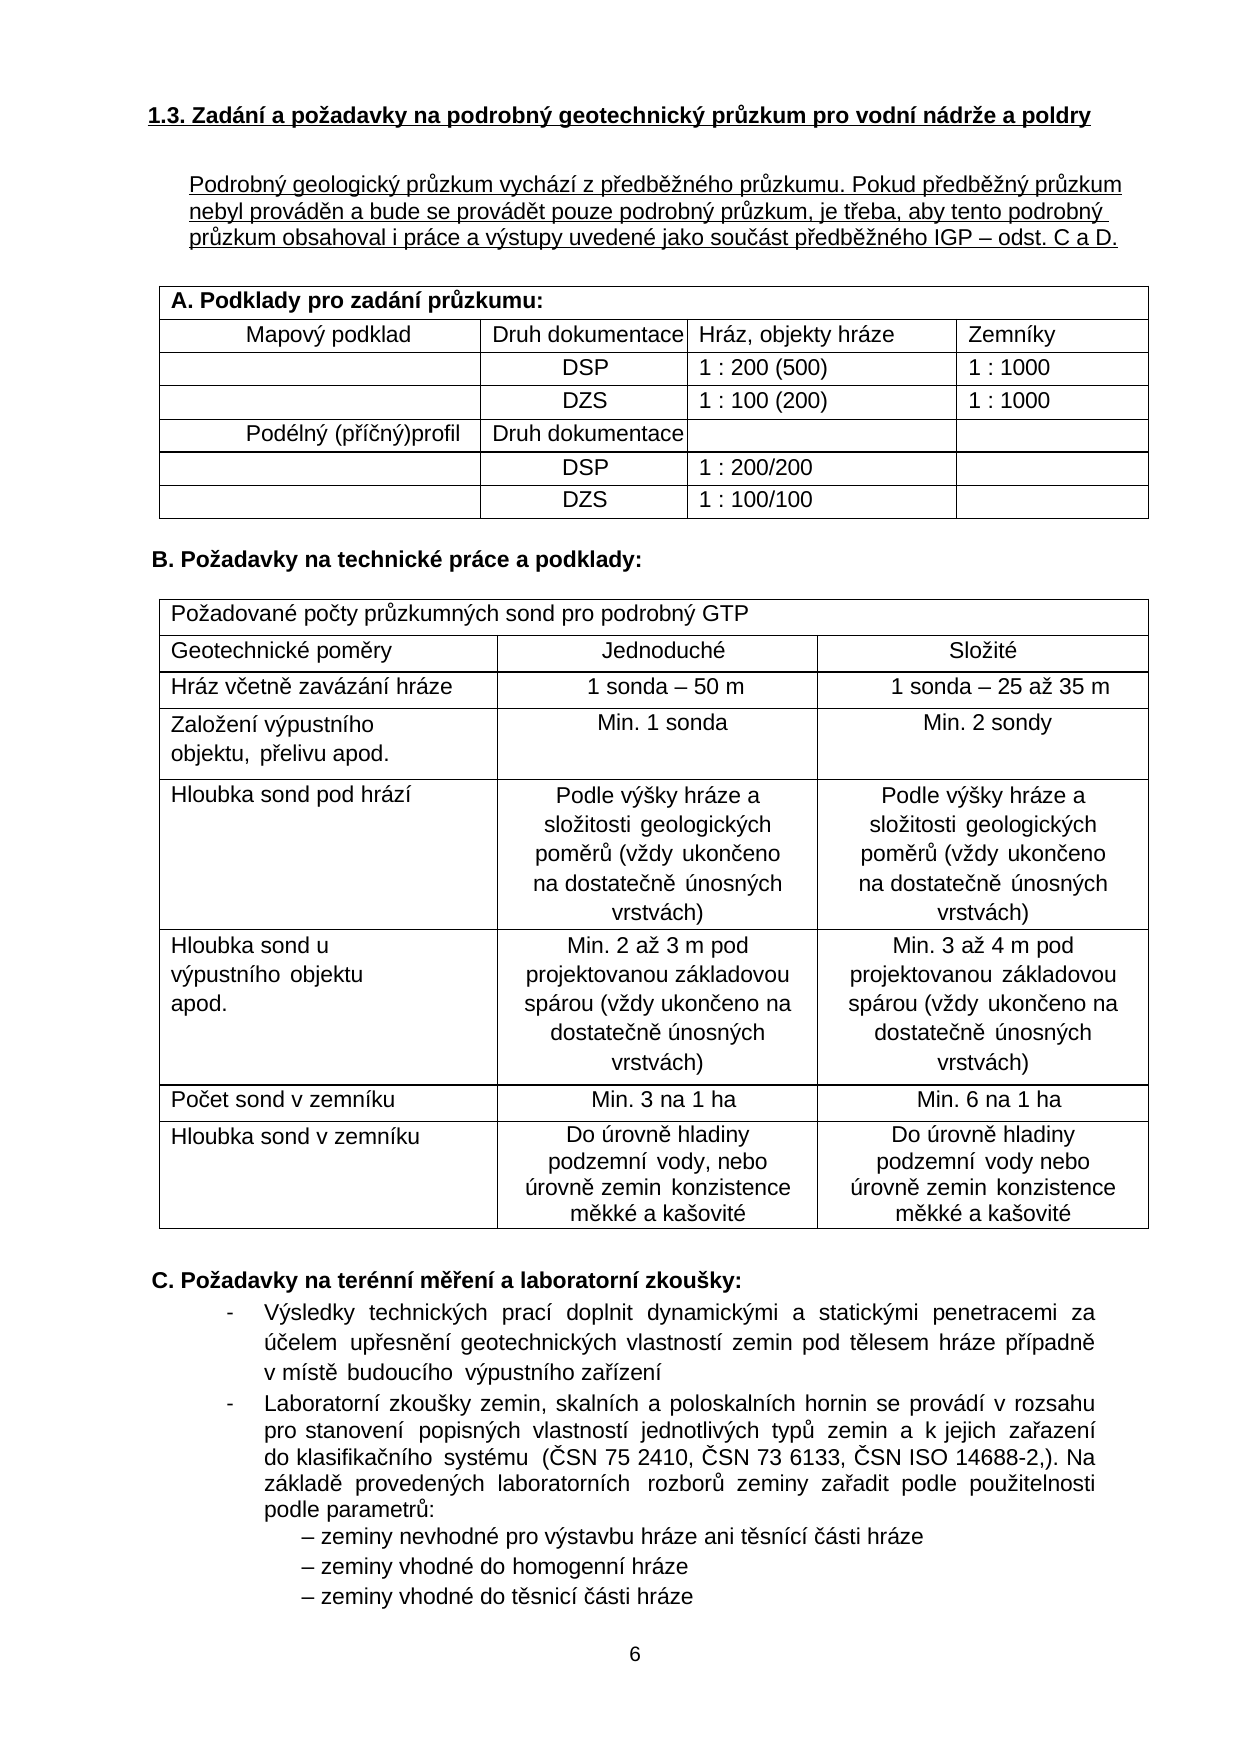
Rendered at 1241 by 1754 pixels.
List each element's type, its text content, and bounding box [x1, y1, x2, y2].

table_cell Hráz včetně zavázání hráze [160, 673, 497, 707]
table_header Požadované počty průzkumných sond pro podrobný GTP [160, 600, 1148, 635]
table_cell [688, 420, 956, 451]
table_cell [160, 453, 480, 485]
list Laboratorní zkoušky zemin, skalních a poloskalních hornin se provádí v rozsahu pro stanovení popisných vlastností jednotlivých typů zemin a k jejich zařazení do klasifikačního systému (ČSN 75 2410, ČSN 73 6133, ČSN ISO 14688-2,). Na základě provedených laboratorních rozborů zeminy zařadit podle použitelnosti podle parametrů: [226, 1389, 1096, 1523]
text 1.3. Zadání a požadavky na podrobný geotechnický průzkum pro vodní nádrže a poldry [148, 102, 1122, 128]
text Podrobný geologický průzkum vychází z předběžného průzkumu. Pokud předběžný průzkum nebyl prováděn a bude se provádět pouze podrobný průzkum, je třeba, aby tento podrobný průzkum obsahoval i práce a výstupy uvedené jako součást předběžného IGP – odst. C a D. [189, 195, 1122, 251]
table_cell 1 : 200/200 [688, 453, 956, 485]
text – zeminy vhodné do těsnicí části hráze [301, 1583, 1122, 1609]
table_cell Hráz, objekty hráze [688, 320, 956, 352]
table_cell Min. 6 na 1 ha [818, 1086, 1148, 1121]
table_cell Min. 1 sonda [498, 709, 817, 779]
table_cell Min. 2 sondy [818, 709, 1148, 779]
table_cell [957, 453, 1148, 485]
table_cell Podle výšky hráze a složitosti geologických poměrů (vždy ukončeno na dostatečně únosných vrstvách) [818, 780, 1148, 929]
table_cell Mapový podklad [160, 320, 480, 352]
table_cell 1 : 100/100 [688, 486, 956, 518]
text C. Požadavky na terénní měření a laboratorní zkoušky: [151, 1267, 1122, 1293]
table_cell Jednoduché [498, 636, 817, 671]
text Podrobný geologický průzkum vychází z předběžného průzkumu. Pokud předběžný průzkum nebyl prováděn a bude se provádět pouze podrobný průzkum, je třeba, aby tento podrobný průzkum obsahoval i práce a výstupy uvedené jako součást předběžného IGP – odst. C a D. [189, 171, 1122, 194]
table_cell 1 : 1000 [957, 386, 1148, 418]
table_cell 1 : 200 (500) [688, 353, 956, 385]
table_cell [160, 486, 480, 518]
table_cell Podélný (příčný)profil [160, 420, 480, 451]
table_cell Druh dokumentace [481, 420, 687, 451]
table_cell [957, 420, 1148, 451]
table_cell 1 : 100 (200) [688, 386, 956, 418]
text B. Požadavky na technické práce a podklady: [151, 546, 1122, 572]
text – zeminy vhodné do homogenní hráze [301, 1553, 1122, 1579]
table_cell Geotechnické poměry [160, 636, 497, 671]
table_cell Zemníky [957, 320, 1148, 352]
table_cell Hloubka sond u výpustního objektu apod. [160, 930, 497, 1084]
table_cell Min. 3 na 1 ha [498, 1086, 817, 1121]
text – zeminy nevhodné pro výstavbu hráze ani těsnící části hráze [301, 1523, 1122, 1549]
table_cell [160, 353, 480, 385]
table_cell 1 sonda – 25 až 35 m [818, 673, 1148, 707]
table_cell Min. 2 až 3 m pod projektovanou základovou spárou (vždy ukončeno na dostatečně únosných vrstvách) [498, 930, 817, 1084]
table_cell Min. 3 až 4 m pod projektovanou základovou spárou (vždy ukončeno na dostatečně únosných vrstvách) [818, 930, 1148, 1084]
table_cell 1 sonda – 50 m [498, 673, 817, 707]
table_cell DSP [481, 353, 687, 385]
table_cell Počet sond v zemníku [160, 1086, 497, 1121]
table_cell Složité [818, 636, 1148, 671]
table_cell Založení výpustního objektu, přelivu apod. [160, 709, 497, 779]
table_cell 1 : 1000 [957, 353, 1148, 385]
table_cell Druh dokumentace [481, 320, 687, 352]
table_header A. Podklady pro zadání průzkumu: [160, 287, 1148, 319]
table_cell Do úrovně hladiny podzemní vody nebo úrovně zemin konzistence měkké a kašovité [818, 1122, 1148, 1228]
table_cell Podle výšky hráze a složitosti geologických poměrů (vždy ukončeno na dostatečně únosných vrstvách) [498, 780, 817, 929]
table_cell Hloubka sond v zemníku [160, 1122, 497, 1228]
table_cell Hloubka sond pod hrází [160, 780, 497, 929]
table_cell [957, 486, 1148, 518]
table_cell [160, 386, 480, 418]
table_cell DZS [481, 486, 687, 518]
table_cell DZS [481, 386, 687, 418]
table_cell Do úrovně hladiny podzemní vody, nebo úrovně zemin konzistence měkké a kašovité [498, 1122, 817, 1228]
list Výsledky technických prací doplnit dynamickými a statickými penetracemi za účelem upřesnění geotechnických vlastností zemin pod tělesem hráze případně v místě budoucího výpustního zařízení [226, 1298, 1096, 1386]
table_cell DSP [481, 453, 687, 485]
